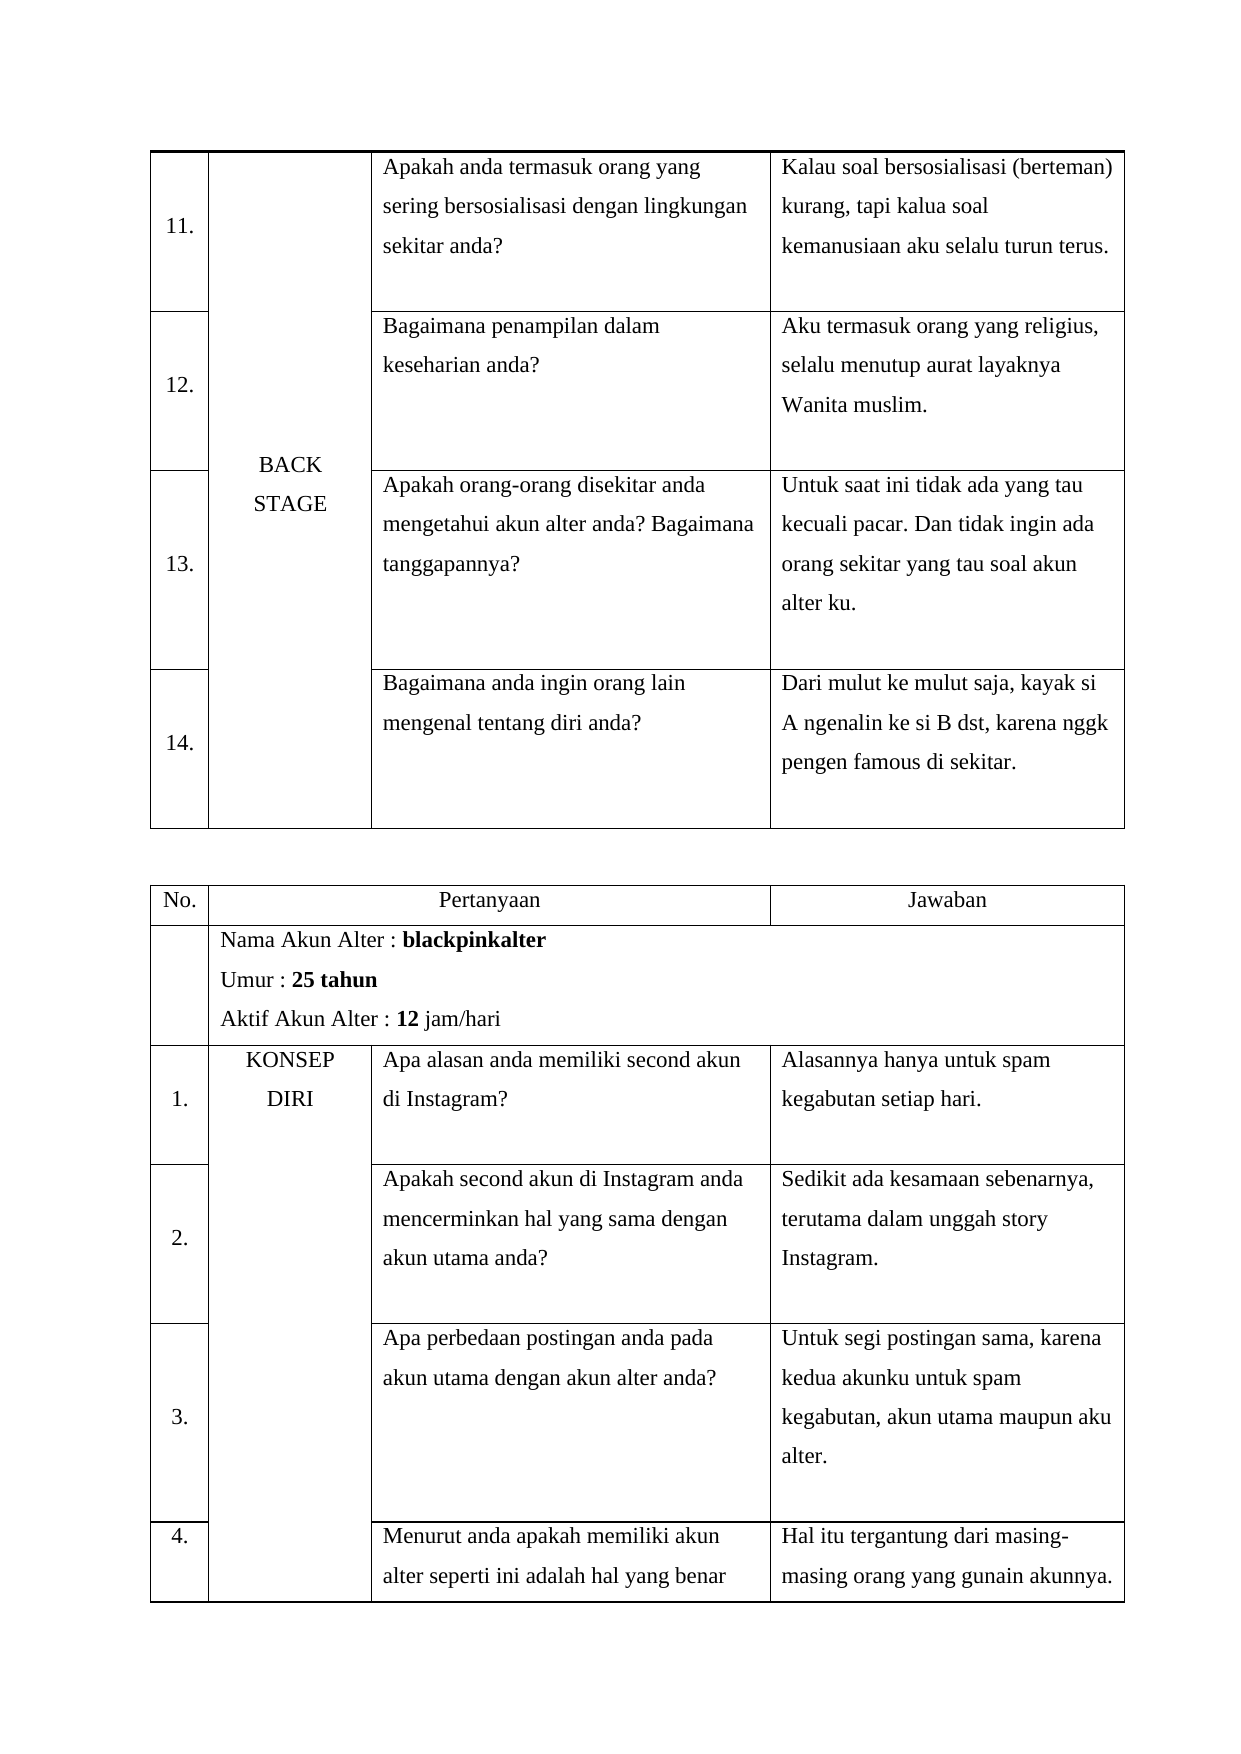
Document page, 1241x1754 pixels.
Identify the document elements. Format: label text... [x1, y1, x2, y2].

table_cell BACK STAGE [209, 153, 371, 827]
table_cell Untuk saat ini tidak ada yang tau kecuali pacar. Dan tidak ingin ada orang sekitar yang tau soal akun alter ku. [771, 471, 1124, 668]
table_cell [372, 1523, 770, 1601]
table_cell 13. [151, 471, 208, 668]
table_cell Bagaimana penampilan dalam keseharian anda? [372, 312, 770, 470]
table_cell Nama Akun Alter : blackpinkalter Umur : 25 tahun Aktif Akun Alter : 12 jam/hari [209, 926, 1124, 1044]
table_cell 2. [151, 1165, 208, 1323]
table_cell Apa perbedaan postingan anda pada akun utama dengan akun alter anda? [372, 1324, 770, 1521]
table_cell Apakah orang-orang disekitar anda mengetahui akun alter anda? Bagaimana tanggapannya? [372, 471, 770, 668]
table_cell 11. [151, 153, 208, 311]
table_cell Apakah second akun di Instagram anda mencerminkan hal yang sama dengan akun utama anda? [372, 1165, 770, 1323]
table_cell 3. [151, 1324, 208, 1521]
table_cell 1. [151, 1046, 208, 1164]
table_cell Dari mulut ke mulut saja, kayak si A ngenalin ke si B dst, karena nggk pengen famous di sekitar. [771, 670, 1124, 827]
table_cell Aku termasuk orang yang religius, selalu menutup aurat layaknya Wanita muslim. [771, 312, 1124, 470]
table_cell 4. [151, 1523, 208, 1601]
table_cell Alasannya hanya untuk spam kegabutan setiap hari. [771, 1046, 1124, 1164]
table_header Jawaban [771, 886, 1124, 925]
table_cell Sedikit ada kesamaan sebenarnya, terutama dalam unggah story Instagram. [771, 1165, 1124, 1323]
table_cell Kalau soal bersosialisasi (berteman) kurang, tapi kalua soal kemanusiaan aku selalu turun terus. [771, 153, 1124, 311]
table_cell 14. [151, 670, 208, 827]
table_cell Bagaimana anda ingin orang lain mengenal tentang diri anda? [372, 670, 770, 827]
table_header No. [151, 886, 208, 925]
table_cell Apa alasan anda memiliki second akun di Instagram? [372, 1046, 770, 1164]
table_cell Untuk segi postingan sama, karena kedua akunku untuk spam kegabutan, akun utama maupun aku alter. [771, 1324, 1124, 1521]
table_cell [151, 926, 208, 1044]
table_header Pertanyaan [209, 886, 770, 925]
table_cell 12. [151, 312, 208, 470]
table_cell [771, 1523, 1124, 1601]
table_cell Apakah anda termasuk orang yang sering bersosialisasi dengan lingkungan sekitar anda? [372, 153, 770, 311]
table_cell KONSEP DIRI [209, 1046, 371, 1601]
